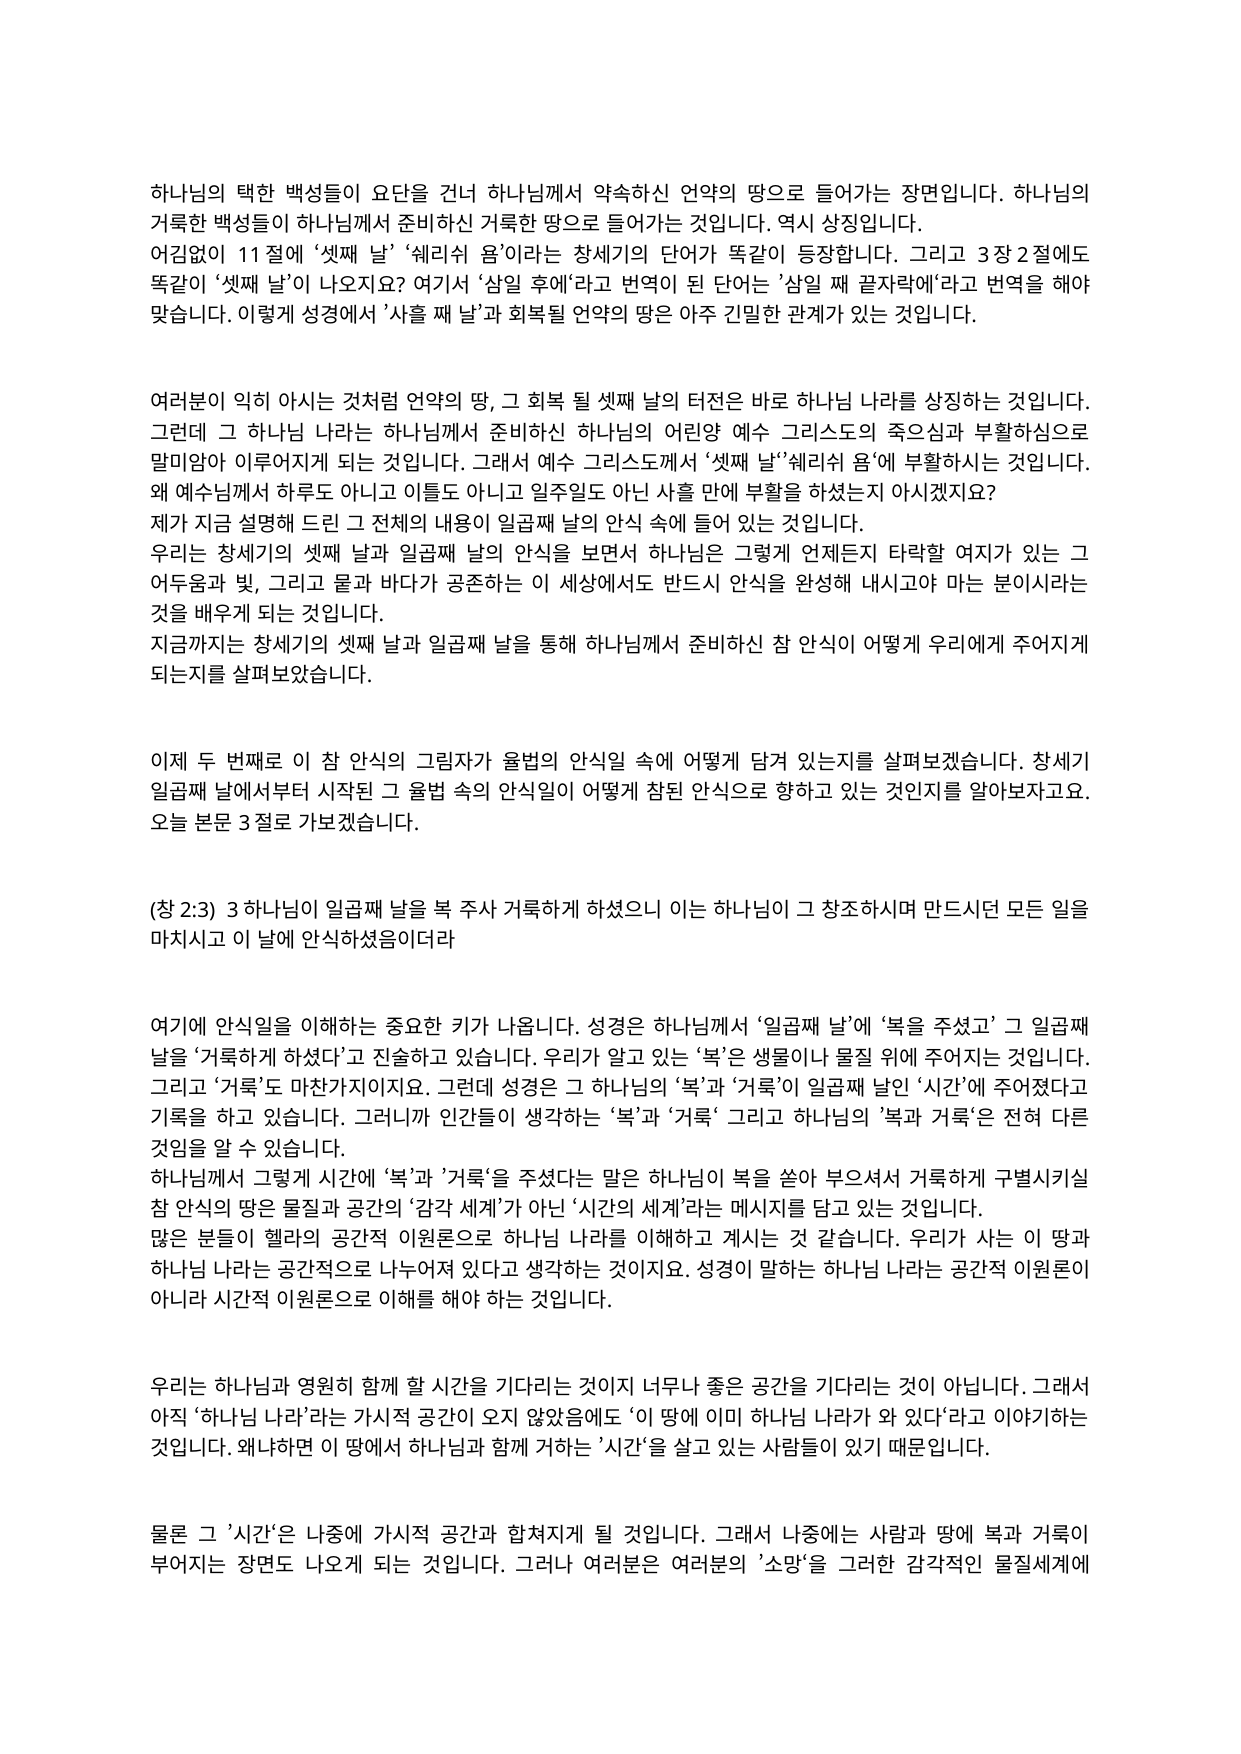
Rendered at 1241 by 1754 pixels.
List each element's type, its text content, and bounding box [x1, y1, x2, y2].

text 지금까지는 창세기의 셋째 날과 일곱째 날을 통해 하나님께서 준비하신 참 안식이 어떻게 우리에게 주어지게 되는지를 살펴보았습니다. [150, 628, 1090, 688]
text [150, 1518, 1090, 1579]
text 하나님께서 그렇게 시간에 ‘복’과 ’거룩‘을 주셨다는 말은 하나님이 복을 쏟아 부으셔서 거룩하게 구별시키실 참 안식의 땅은 물질과 공간의 ‘감각 세계’가 아닌 ‘시간의 세계’라는 메시지를 담고 있는 것입니다. [150, 1162, 1090, 1223]
text 많은 분들이 헬라의 공간적 이원론으로 하나님 나라를 이해하고 계시는 것 같습니다. 우리가 사는 이 땅과 하나님 나라는 공간적으로 나누어져 있다고 생각하는 것이지요. 성경이 말하는 하나님 나라는 공간적 이원론이 아니라 시간적 이원론으로 이해를 해야 하는 것입니다. [150, 1223, 1090, 1313]
text 우리는 창세기의 셋째 날과 일곱째 날의 안식을 보면서 하나님은 그렇게 언제든지 타락할 여지가 있는 그 어두움과 빛, 그리고 뭍과 바다가 공존하는 이 세상에서도 반드시 안식을 완성해 내시고야 마는 분이시라는 것을 배우게 되는 것입니다. [150, 537, 1090, 628]
text (창2:3) 3하나님이 일곱째 날을 복 주사 거룩하게 하셨으니 이는 하나님이 그 창조하시며 만드시던 모든 일을 마치시고 이 날에 안식하셨음이더라 [150, 893, 1090, 954]
text 우리는 하나님과 영원히 함께 할 시간을 기다리는 것이지 너무나 좋은 공간을 기다리는 것이 아닙니다. 그래서 아직 ‘하나님 나라’라는 가시적 공간이 오지 않았음에도 ‘이 땅에 이미 하나님 나라가 와 있다‘라고 이야기하는 것입니다. 왜냐하면 이 땅에서 하나님과 함께 거하는 ’시간‘을 살고 있는 사람들이 있기 때문입니다. [150, 1370, 1090, 1461]
text 제가 지금 설명해 드린 그 전체의 내용이 일곱째 날의 안식 속에 들어 있는 것입니다. [150, 507, 1090, 537]
text 여기에 안식일을 이해하는 중요한 키가 나옵니다. 성경은 하나님께서 ‘일곱째 날’에 ‘복을 주셨고’ 그 일곱째 날을 ‘거룩하게 하셨다’고 진술하고 있습니다. 우리가 알고 있는 ‘복’은 생물이나 물질 위에 주어지는 것입니다. 그리고 ‘거룩’도 마찬가지이지요. 그런데 성경은 그 하나님의 ‘복’과 ‘거룩’이 일곱째 날인 ‘시간’에 주어졌다고 기록을 하고 있습니다. 그러니까 인간들이 생각하는 ‘복’과 ‘거룩‘ 그리고 하나님의 ’복과 거룩‘은 전혀 다른 것임을 알 수 있습니다. [150, 1011, 1090, 1162]
text 여러분이 익히 아시는 것처럼 언약의 땅, 그 회복 될 셋째 날의 터전은 바로 하나님 나라를 상징하는 것입니다. 그런데 그 하나님 나라는 하나님께서 준비하신 하나님의 어린양 예수 그리스도의 죽으심과 부활하심으로 말미암아 이루어지게 되는 것입니다. 그래서 예수 그리스도께서 ‘셋째 날‘’쉐리쉬 욤‘에 부활하시는 것입니다. 왜 예수님께서 하루도 아니고 이틀도 아니고 일주일도 아닌 사흘 만에 부활을 하셨는지 아시겠지요? [150, 386, 1090, 507]
text 이제 두 번째로 이 참 안식의 그림자가 율법의 안식일 속에 어떻게 담겨 있는지를 살펴보겠습니다. 창세기 일곱째 날에서부터 시작된 그 율법 속의 안식일이 어떻게 참된 안식으로 향하고 있는 것인지를 알아보자고요. 오늘 본문 3절로 가보겠습니다. [150, 745, 1090, 836]
text 하나님의 택한 백성들이 요단을 건너 하나님께서 약속하신 언약의 땅으로 들어가는 장면입니다. 하나님의 거룩한 백성들이 하나님께서 준비하신 거룩한 땅으로 들어가는 것입니다. 역시 상징입니다. [150, 177, 1090, 238]
text 어김없이 11절에 ‘셋째 날’ ‘쉐리쉬 욤’이라는 창세기의 단어가 똑같이 등장합니다. 그리고 3장2절에도 똑같이 ‘셋째 날’이 나오지요? 여기서 ‘삼일 후에‘라고 번역이 된 단어는 ’삼일 째 끝자락에‘라고 번역을 해야 맞습니다. 이렇게 성경에서 ’사흘 째 날’과 회복될 언약의 땅은 아주 긴밀한 관계가 있는 것입니다. [150, 238, 1090, 329]
